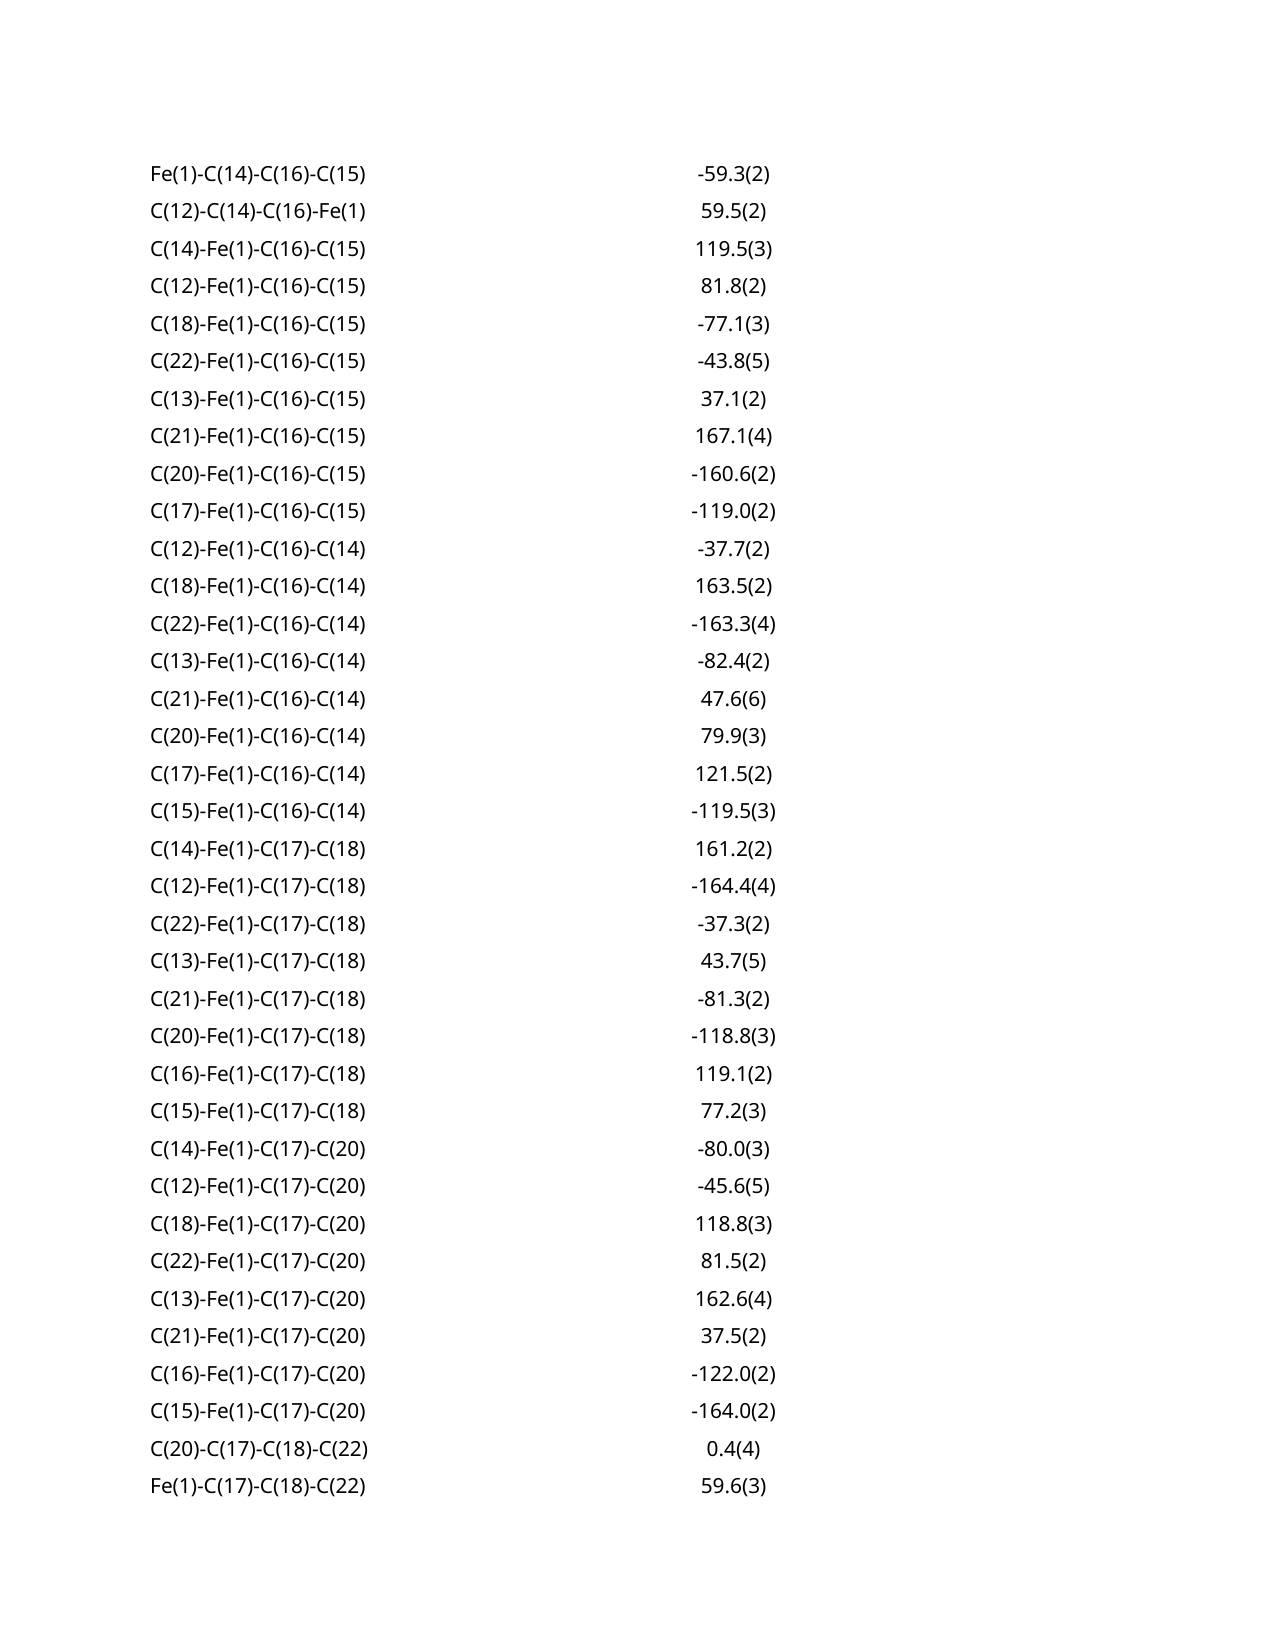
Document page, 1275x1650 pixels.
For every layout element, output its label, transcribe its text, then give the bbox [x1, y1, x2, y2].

text C(16)-Fe(1)-C(17)-C(20) -122.0(2) [150, 1350, 1125, 1387]
text C(22)-Fe(1)-C(16)-C(14) -163.3(4) [150, 600, 1125, 637]
text C(18)-Fe(1)-C(16)-C(14) 163.5(2) [150, 562, 1125, 600]
text C(20)-Fe(1)-C(17)-C(18) -118.8(3) [150, 1012, 1125, 1050]
text C(15)-Fe(1)-C(17)-C(20) -164.0(2) [150, 1387, 1125, 1425]
text C(18)-Fe(1)-C(16)-C(15) -77.1(3) [150, 300, 1125, 337]
text C(12)-Fe(1)-C(16)-C(14) -37.7(2) [150, 525, 1125, 562]
text C(16)-Fe(1)-C(17)-C(18) 119.1(2) [150, 1050, 1125, 1087]
text C(20)-C(17)-C(18)-C(22) 0.4(4) [150, 1425, 1125, 1462]
text C(14)-Fe(1)-C(16)-C(15) 119.5(3) [150, 225, 1125, 262]
text C(12)-Fe(1)-C(17)-C(18) -164.4(4) [150, 862, 1125, 900]
text C(15)-Fe(1)-C(16)-C(14) -119.5(3) [150, 787, 1125, 825]
text C(18)-Fe(1)-C(17)-C(20) 118.8(3) [150, 1200, 1125, 1237]
text C(14)-Fe(1)-C(17)-C(18) 161.2(2) [150, 825, 1125, 862]
text C(17)-Fe(1)-C(16)-C(15) -119.0(2) [150, 487, 1125, 525]
text C(21)-Fe(1)-C(16)-C(15) 167.1(4) [150, 412, 1125, 450]
text C(21)-Fe(1)-C(17)-C(20) 37.5(2) [150, 1312, 1125, 1350]
text C(22)-Fe(1)-C(16)-C(15) -43.8(5) [150, 337, 1125, 375]
text C(14)-Fe(1)-C(17)-C(20) -80.0(3) [150, 1125, 1125, 1162]
text C(12)-C(14)-C(16)-Fe(1) 59.5(2) [150, 187, 1125, 225]
text C(13)-Fe(1)-C(17)-C(18) 43.7(5) [150, 937, 1125, 975]
text C(22)-Fe(1)-C(17)-C(18) -37.3(2) [150, 900, 1125, 937]
text C(12)-Fe(1)-C(17)-C(20) -45.6(5) [150, 1162, 1125, 1200]
text C(13)-Fe(1)-C(16)-C(15) 37.1(2) [150, 375, 1125, 412]
text C(20)-Fe(1)-C(16)-C(14) 79.9(3) [150, 712, 1125, 750]
text Fe(1)-C(14)-C(16)-C(15) -59.3(2) [150, 150, 1125, 187]
text C(20)-Fe(1)-C(16)-C(15) -160.6(2) [150, 450, 1125, 487]
text C(12)-Fe(1)-C(16)-C(15) 81.8(2) [150, 262, 1125, 300]
text C(21)-Fe(1)-C(16)-C(14) 47.6(6) [150, 675, 1125, 712]
text C(21)-Fe(1)-C(17)-C(18) -81.3(2) [150, 975, 1125, 1012]
text C(17)-Fe(1)-C(16)-C(14) 121.5(2) [150, 750, 1125, 787]
text C(13)-Fe(1)-C(17)-C(20) 162.6(4) [150, 1275, 1125, 1312]
text Fe(1)-C(17)-C(18)-C(22) 59.6(3) [150, 1462, 1125, 1500]
text C(13)-Fe(1)-C(16)-C(14) -82.4(2) [150, 637, 1125, 675]
text C(22)-Fe(1)-C(17)-C(20) 81.5(2) [150, 1237, 1125, 1275]
text C(15)-Fe(1)-C(17)-C(18) 77.2(3) [150, 1087, 1125, 1125]
